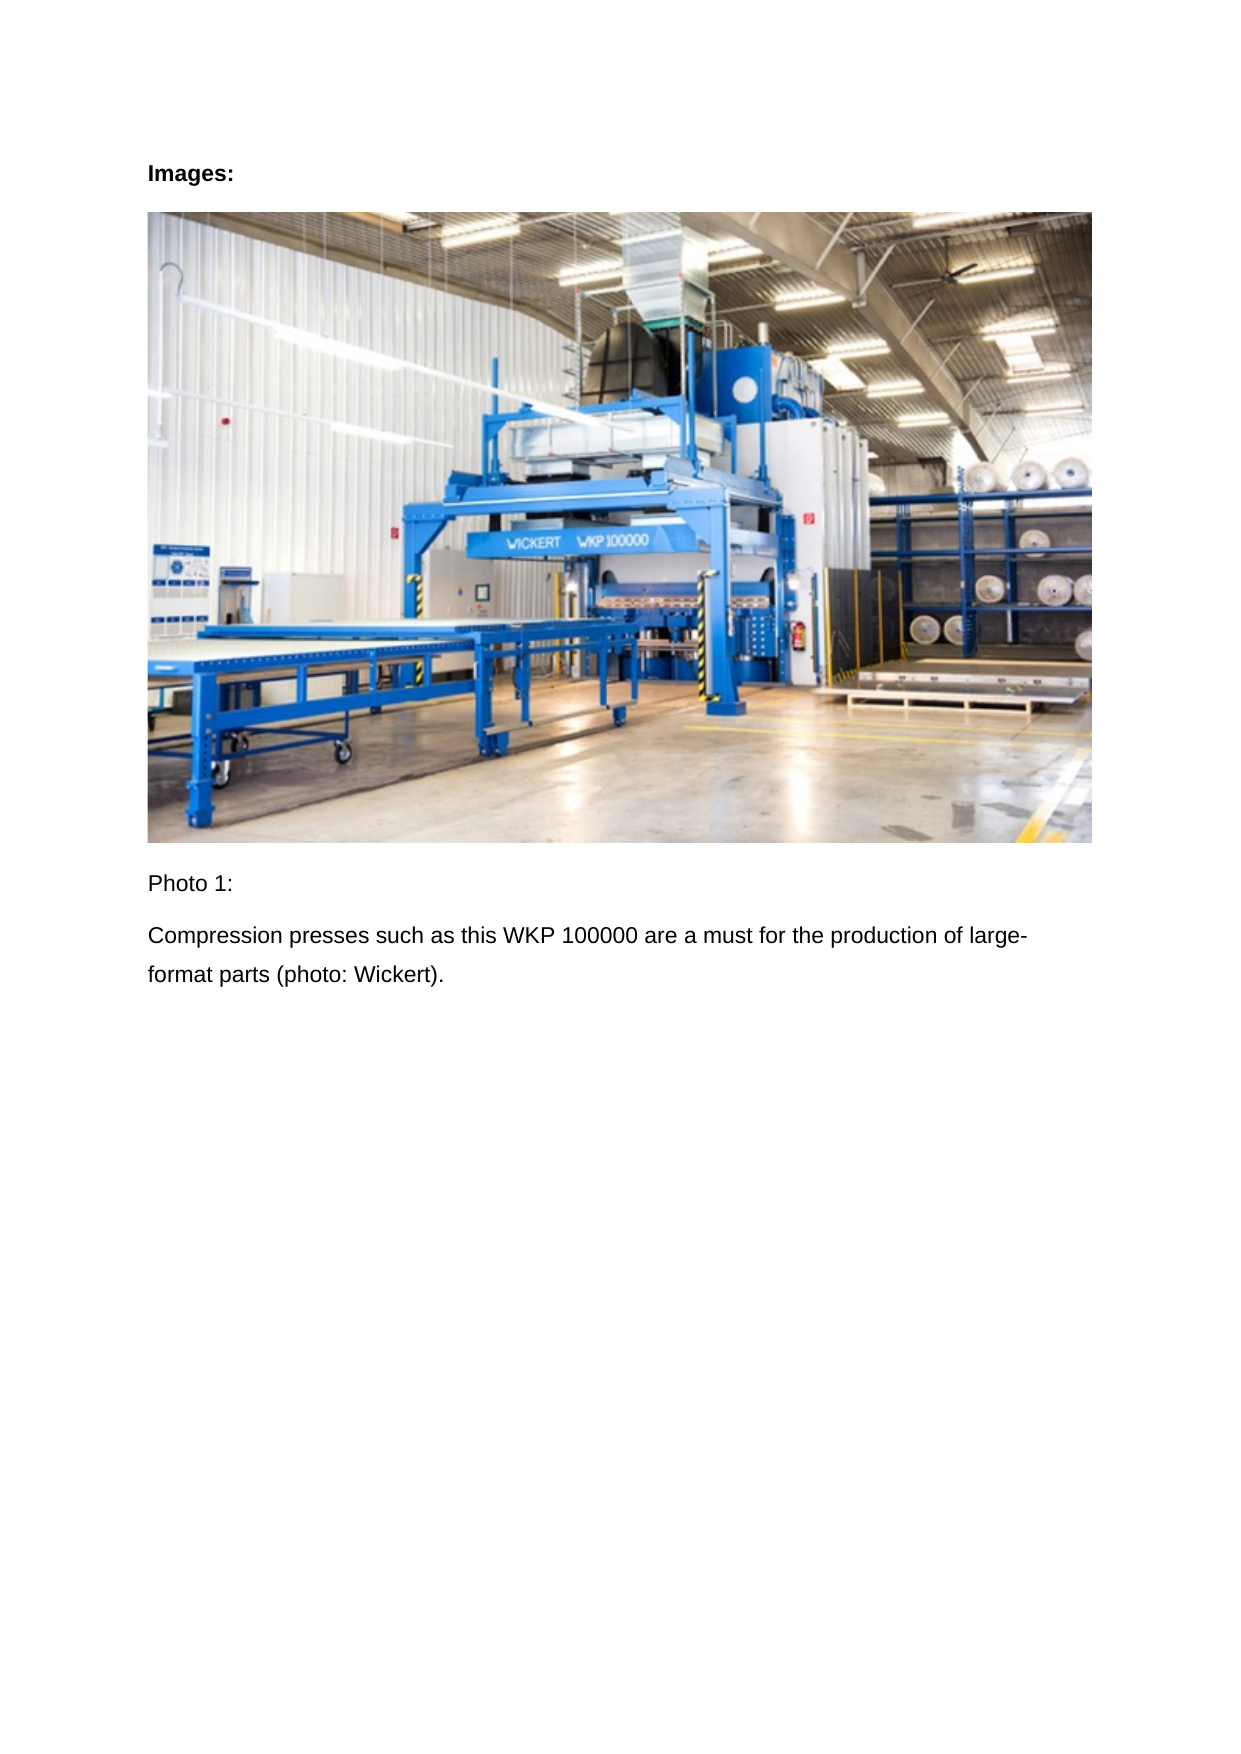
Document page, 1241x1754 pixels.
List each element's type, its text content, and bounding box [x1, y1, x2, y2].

text Compression presses such as this WKP 100000 are a must for the production of large-format parts (photo: Wickert). [148, 922, 1093, 987]
text Photo 1: [148, 869, 1093, 896]
text Images: [148, 160, 1093, 186]
picture [147, 212, 1092, 843]
